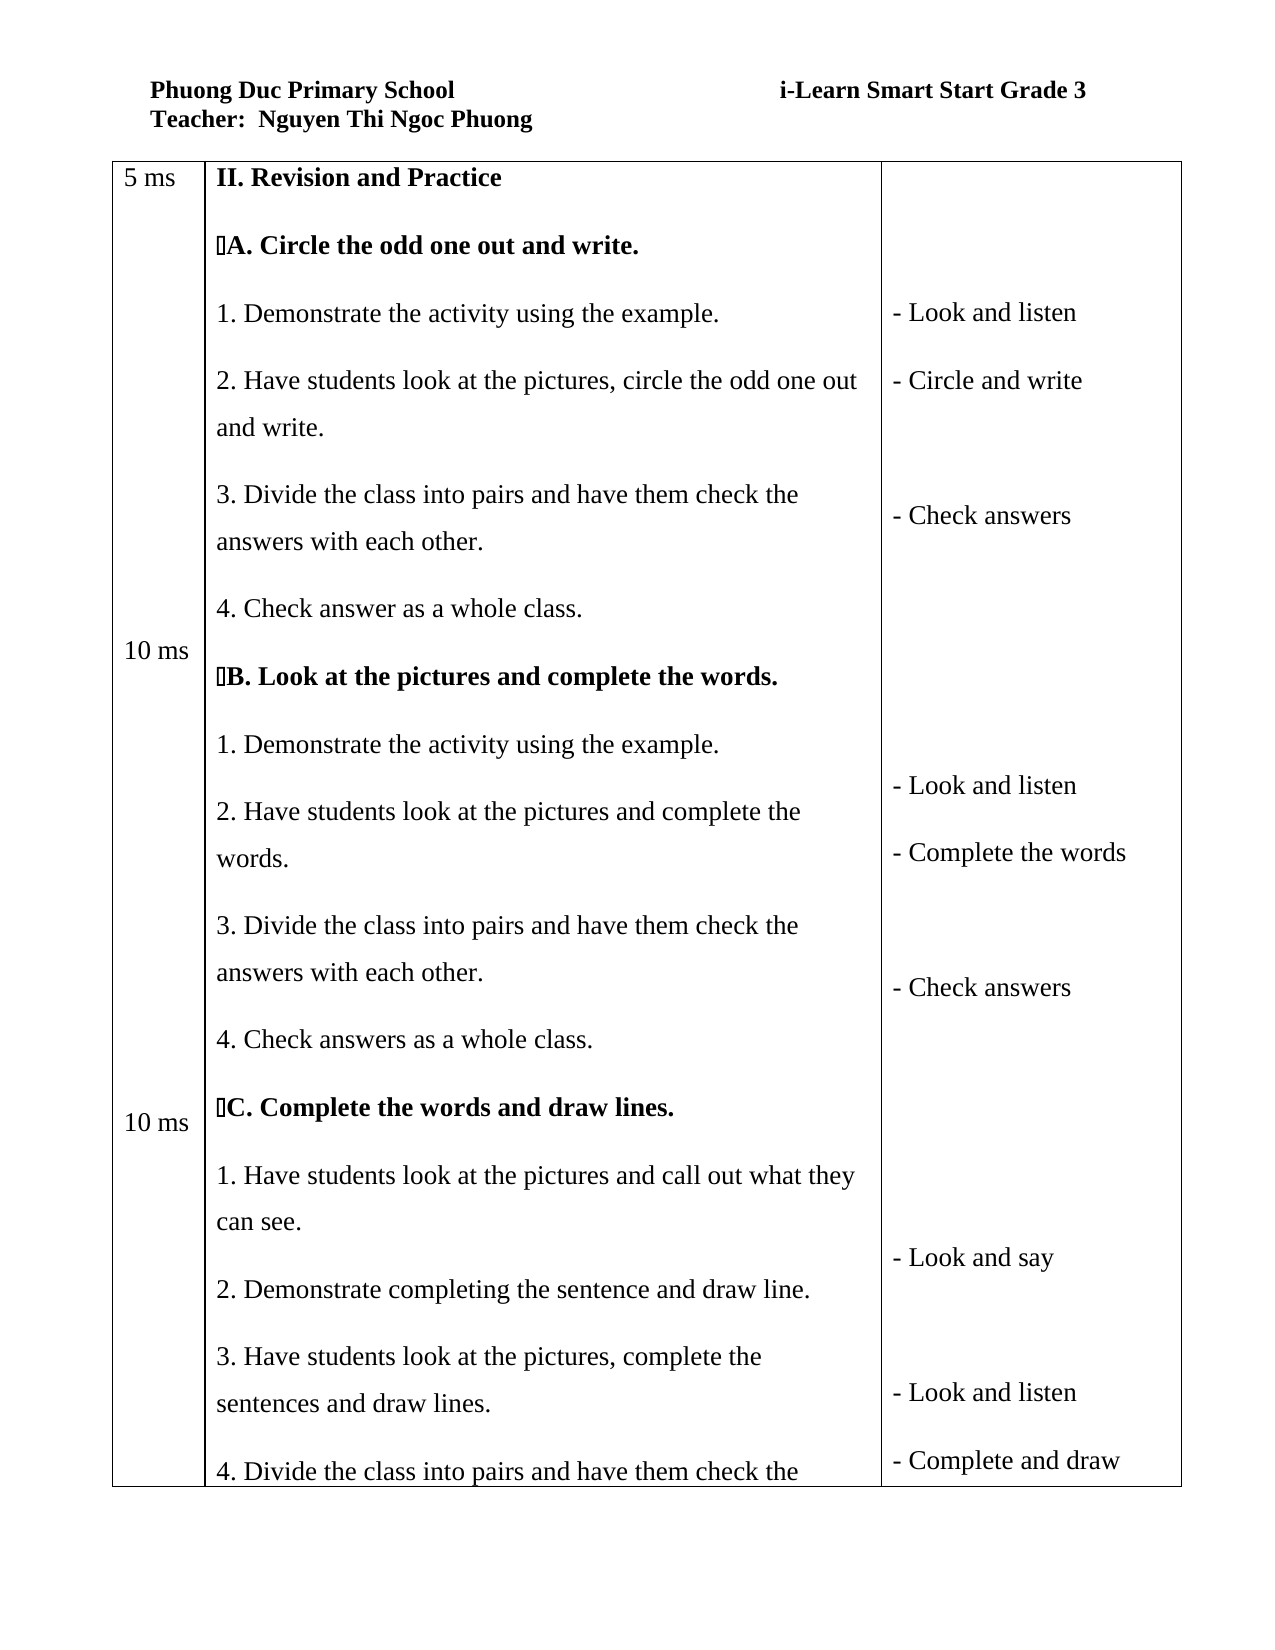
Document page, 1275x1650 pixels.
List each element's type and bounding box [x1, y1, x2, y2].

table_cell [113, 162, 204, 1486]
table_cell [206, 162, 881, 1486]
table_cell [882, 162, 1181, 1486]
